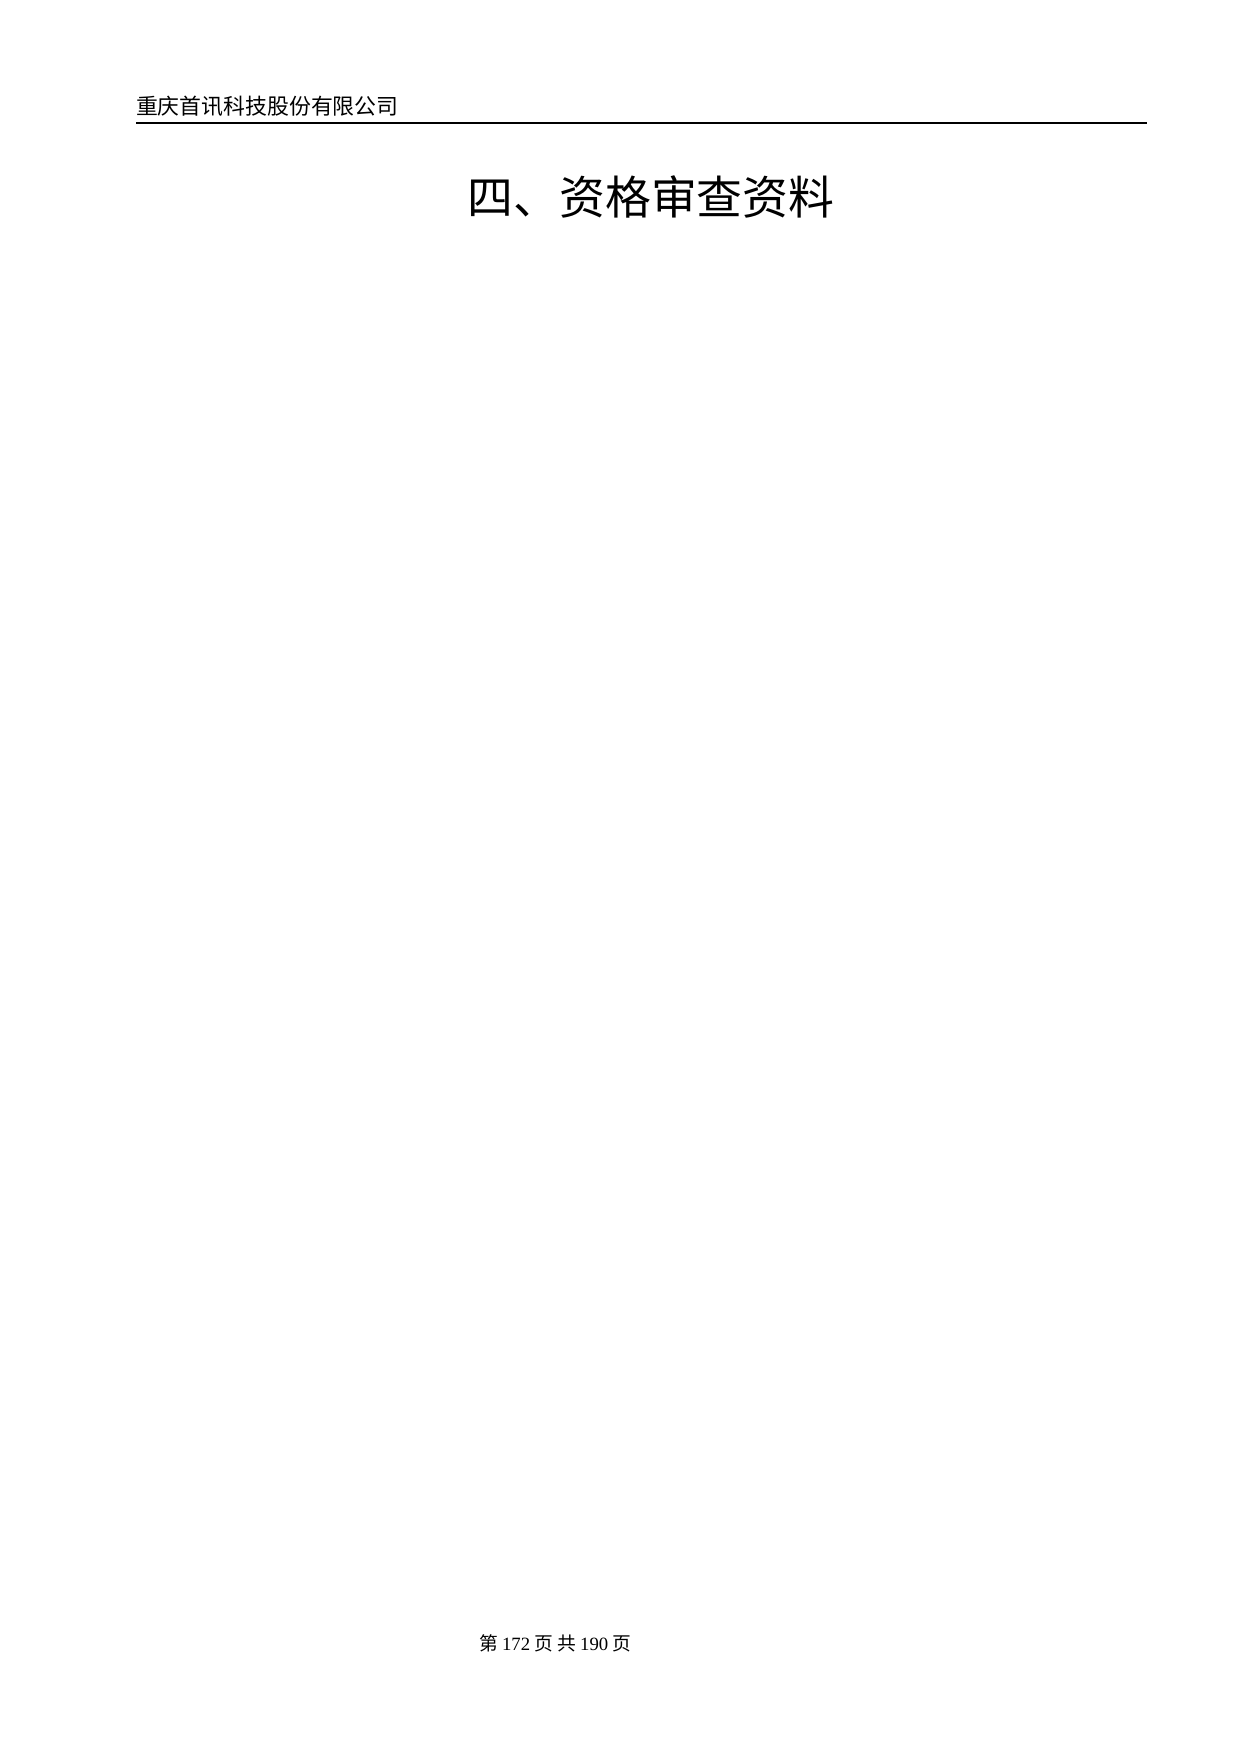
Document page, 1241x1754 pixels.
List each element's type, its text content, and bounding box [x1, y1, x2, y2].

text 四、资格审查资料 [136, 146, 1122, 243]
